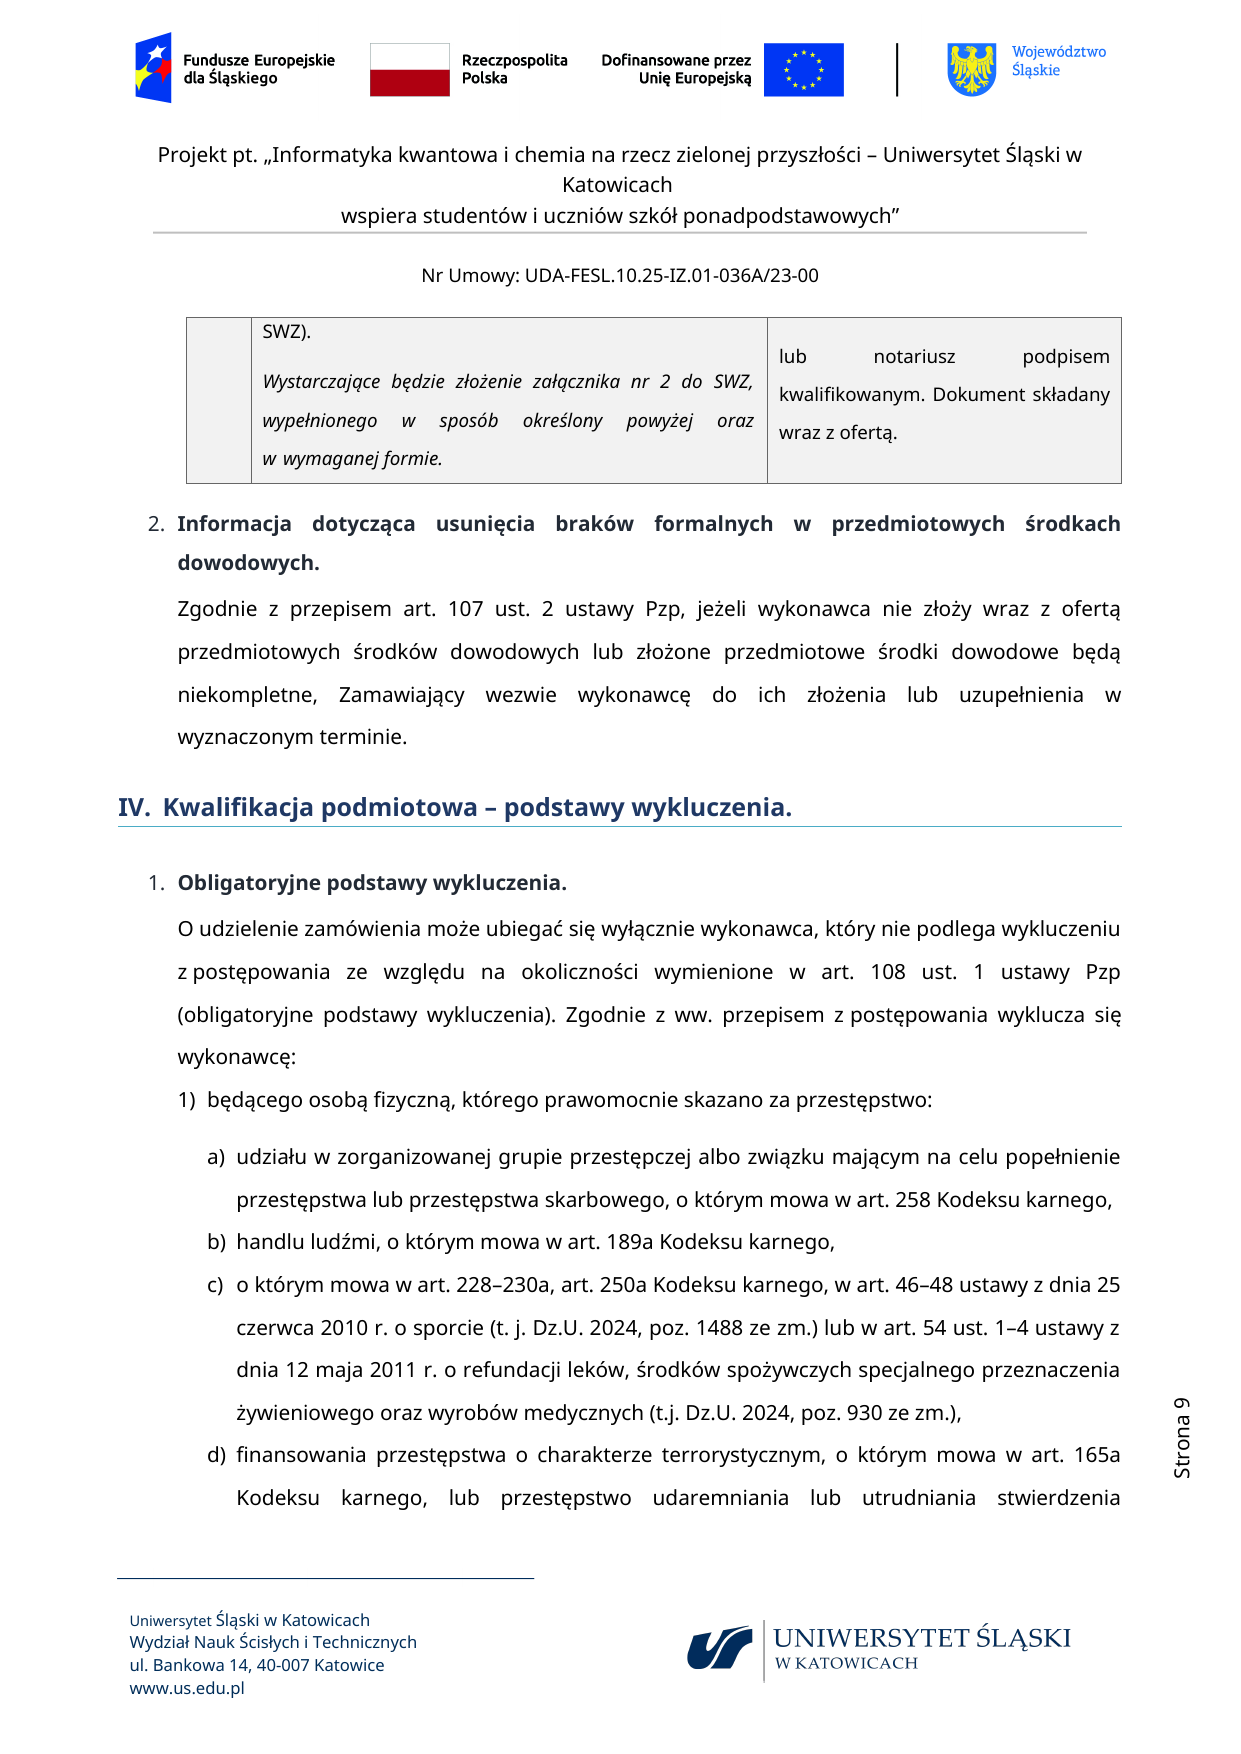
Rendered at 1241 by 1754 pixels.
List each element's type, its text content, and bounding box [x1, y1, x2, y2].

subtitle Kwalifikacja podmiotowa – podstawy wykluczenia. [118, 790, 1122, 826]
picture [0, 1568, 535, 1587]
subtitle Obligatoryjne podstawy wykluczenia. [148, 868, 1122, 897]
text Zgodnie z przepisem art. 107 ust. 2 ustawy Pzp, jeżeli wykonawca nie złoży wraz z ofertą przedmiotowych środków dowodowych lub złożone przedmiotowe środki dowodowe będą niekompletne, Zamawiający wezwie wykonawcę do ich złożenia lub uzupełnienia w wyznaczonym terminie. [177, 594, 1122, 751]
table_cell 1 [187, 318, 251, 483]
subtitle będącego osobą fizyczną, którego prawomocnie skazano za przestępstwo: [177, 1085, 1122, 1113]
picture [685, 1620, 1071, 1683]
picture [118, 14, 1123, 121]
subtitle o którym mowa w art. 228–230a, art. 250a Kodeksu karnego, w art. 46–48 ustawy z dnia 25 czerwca 2010 r. o sporcie (t. j. Dz.U. 2024, poz. 1488 ze zm.) lub w art. 54 ust. 1–4 ustawy z dnia 12 maja 2011 r. o refundacji leków, środków spożywczych specjalnego przeznaczenia żywieniowego oraz wyrobów medycznych (t.j. Dz.U. 2024, poz. 930 ze zm.), [207, 1270, 1122, 1426]
text O udzielenie zamówienia może ubiegać się wyłącznie wykonawca, który nie podlega wykluczeniu z postępowania ze względu na okoliczności wymienione w art. 108 ust. 1 ustawy Pzp (obligatoryjne podstawy wykluczenia). Zgodnie z ww. przepisem z postępowania wyklucza się wykonawcę: [177, 914, 1122, 1071]
subtitle udziału w zorganizowanej grupie przestępczej albo związku mającym na celu popełnienie przestępstwa lub przestępstwa skarbowego, o którym mowa w art. 258 Kodeksu karnego, [207, 1142, 1122, 1213]
subtitle Informacja dotycząca usunięcia braków formalnych w przedmiotowych środkach dowodowych. [148, 509, 1122, 577]
subtitle handlu ludźmi, o którym mowa w art. 189a Kodeksu karnego, [207, 1227, 1122, 1256]
